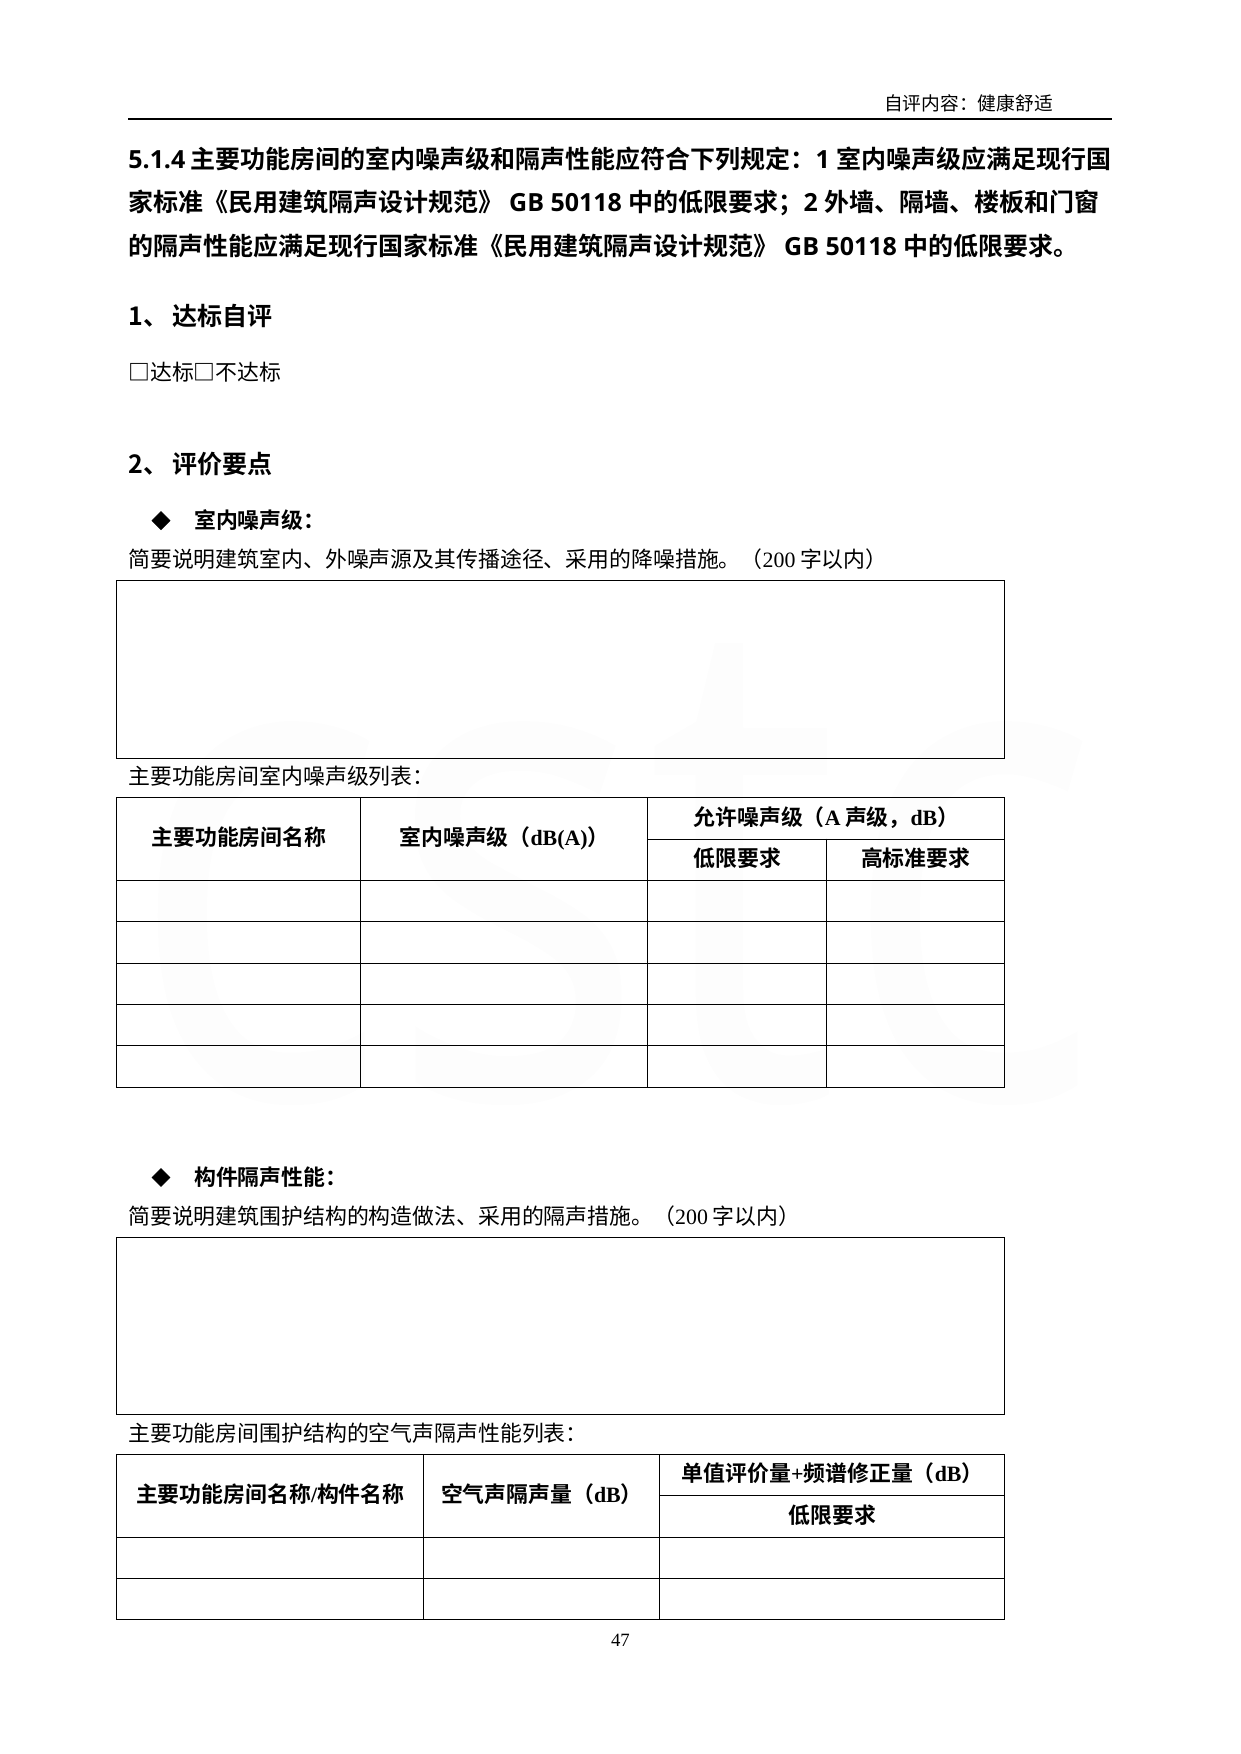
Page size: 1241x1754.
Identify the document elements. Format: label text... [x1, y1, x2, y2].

table_cell [117, 964, 360, 1004]
table_header 允许噪声级（A声级，dB） [648, 798, 1004, 838]
table_cell [361, 922, 647, 963]
table_cell [648, 1046, 826, 1087]
text □达标□不达标 [128, 354, 1112, 387]
text 简要说明建筑围护结构的构造做法、采用的隔声措施。（200字以内） [128, 1198, 1112, 1231]
list 构件隔声性能： [150, 1159, 1112, 1192]
text 简要说明建筑室内、外噪声源及其传播途径、采用的降噪措施。（200字以内） [128, 541, 1112, 574]
table_cell [361, 1005, 647, 1045]
subtitle 5.1.4主要功能房间的室内噪声级和隔声性能应符合下列规定：1 室内噪声级应满足现行国家标准《民用建筑隔声设计规范》 GB 50118 中的低限要求；2 外墙、隔墙、楼板和门窗的隔声性能应满足现行国家标准《民用建筑隔声设计规范》 GB 50118 中的低限要求。 [128, 139, 1112, 262]
table_cell [827, 881, 1004, 921]
table_header 空气声隔声量（dB） [424, 1455, 659, 1537]
table_cell [827, 922, 1004, 963]
table_cell [424, 1579, 659, 1619]
table_cell [648, 1005, 826, 1045]
table_cell [117, 1046, 360, 1087]
table_cell [117, 1005, 360, 1045]
table_header [117, 1238, 1004, 1414]
table_cell [827, 1046, 1004, 1087]
table_cell [827, 1005, 1004, 1045]
table_header [117, 581, 1004, 757]
table_cell 高标准要求 [827, 840, 1004, 880]
table_cell 低限要求 [648, 840, 826, 880]
table_cell [648, 964, 826, 1004]
table_cell [117, 881, 360, 921]
table_cell [361, 1046, 647, 1087]
list 达标自评 [128, 282, 1112, 347]
table_cell [117, 1579, 423, 1619]
table_cell [361, 881, 647, 921]
table_header 室内噪声级（dB(A)） [361, 798, 647, 880]
table_cell [827, 964, 1004, 1004]
table_cell [648, 881, 826, 921]
text 主要功能房间室内噪声级列表： [128, 758, 1112, 791]
list 评价要点 [128, 431, 1112, 496]
table_cell 低限要求 [660, 1496, 1004, 1537]
table_cell [660, 1538, 1004, 1578]
table_header 单值评价量+频谱修正量（dB） [660, 1455, 1004, 1495]
table_header 主要功能房间名称 [117, 798, 360, 880]
table_cell [660, 1579, 1004, 1619]
text 主要功能房间围护结构的空气声隔声性能列表： [128, 1415, 1112, 1448]
list 室内噪声级： [150, 503, 1112, 535]
table_cell [424, 1538, 659, 1578]
table_header 主要功能房间名称/构件名称 [117, 1455, 423, 1537]
table_cell [117, 1538, 423, 1578]
table_cell [117, 922, 360, 963]
table_cell [361, 964, 647, 1004]
table_cell [648, 922, 826, 963]
